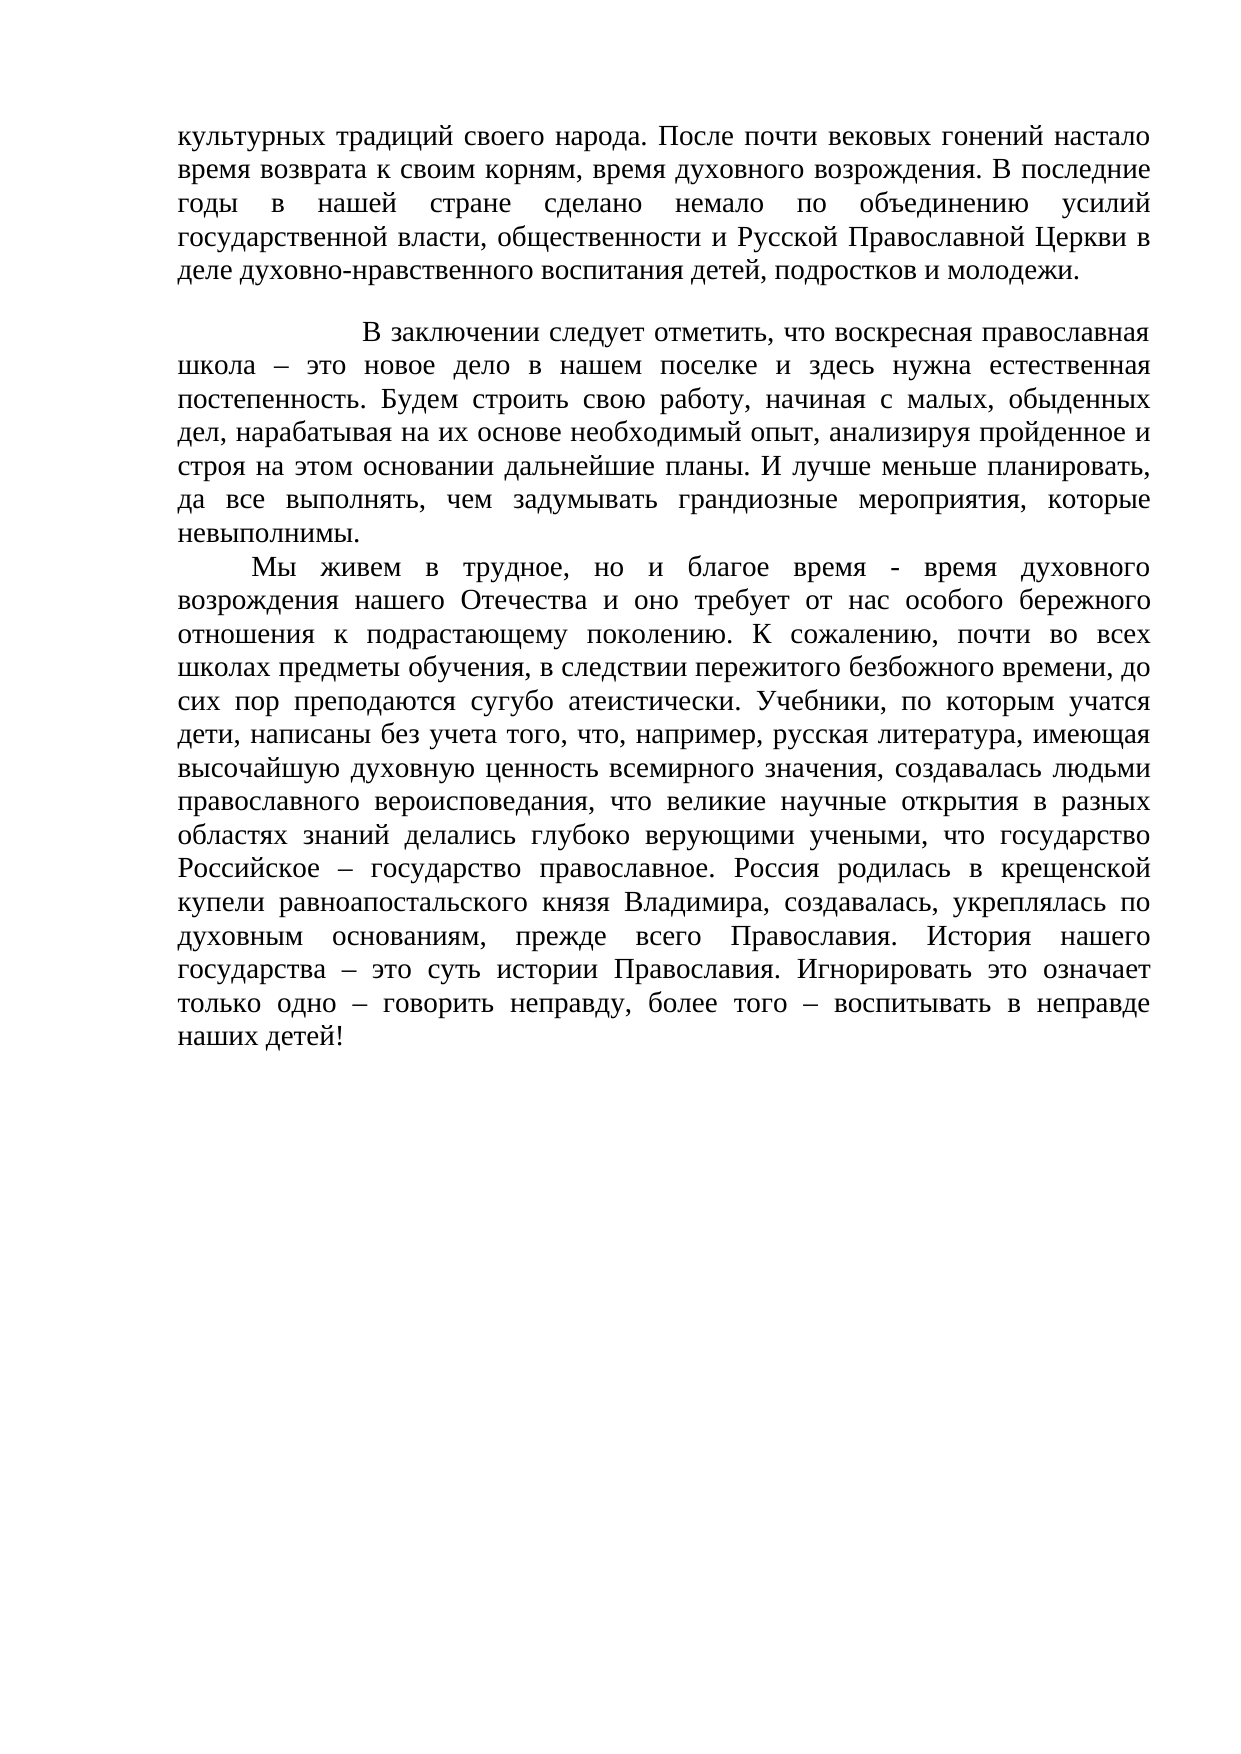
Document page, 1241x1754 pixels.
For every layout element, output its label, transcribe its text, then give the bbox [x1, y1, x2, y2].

text В заключении следует отметить, что воскресная православная школа – это новое дело в нашем поселке и здесь нужна естественная постепенность. Будем строить свою работу, начиная с малых, обыденных дел, нарабатывая на их основе необходимый опыт, анализируя пройденное и строя на этом основании дальнейшие планы. И лучше меньше планировать, да все выполнять, чем задумывать грандиозные мероприятия, которые невыполнимы. [177, 314, 1152, 549]
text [177, 118, 1152, 286]
text Мы живем в трудное, но и благое время - время духовного возрождения нашего Отечества и оно требует от нас особого бережного отношения к подрастающему поколению. К сожалению, почти во всех школах предметы обучения, в следствии пережитого безбожного времени, до сих пор преподаются сугубо атеистически. Учебники, по которым учатся дети, написаны без учета того, что, например, русская литература, имеющая высочайшую духовную ценность всемирного значения, создавалась людьми православного вероисповедания, что великие научные открытия в разных областях знаний делались глубоко верующими учеными, что государство Российское – государство православное. Россия родилась в крещенской купели равноапостальского князя Владимира, создавалась, укреплялась по духовным основаниям, прежде всего Православия. История нашего государства – это суть истории Православия. Игнорировать это означает только одно – говорить неправду, более того – воспитывать в неправде наших детей! [177, 549, 1152, 1052]
